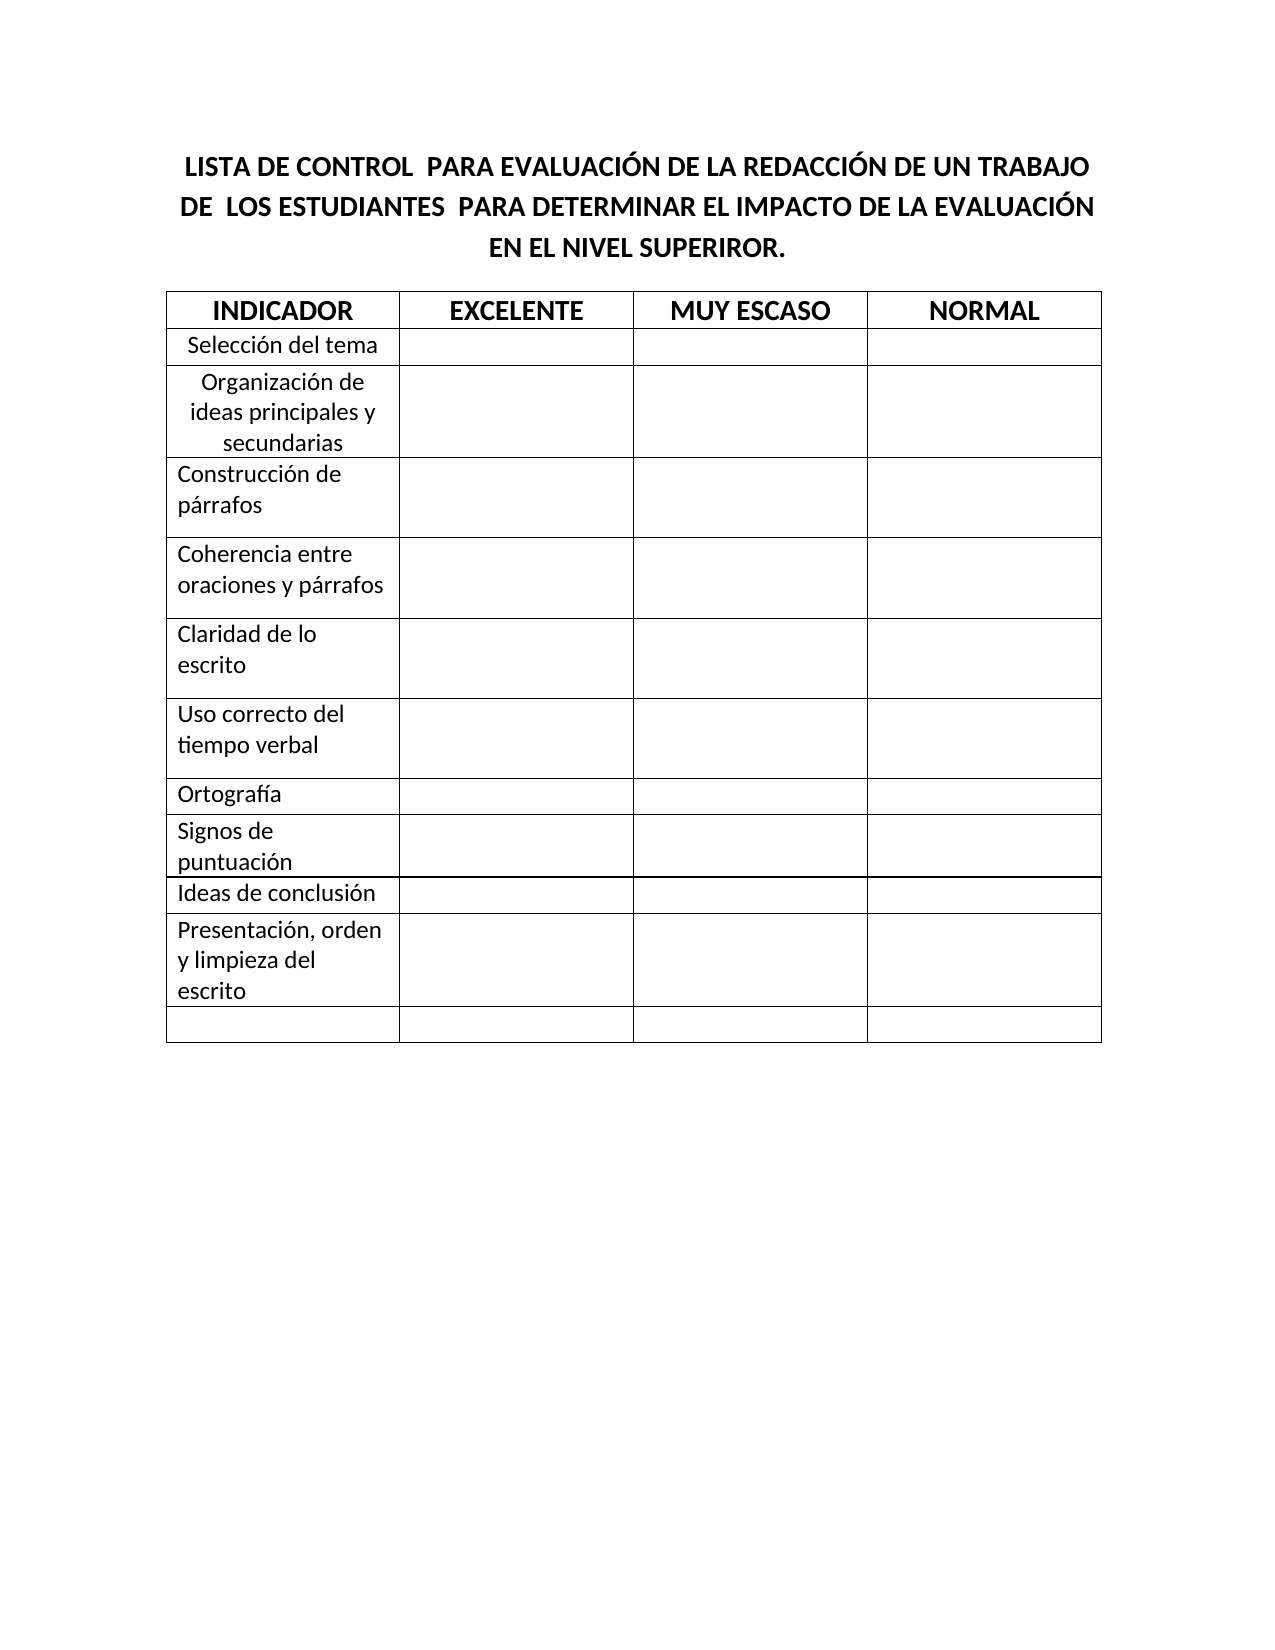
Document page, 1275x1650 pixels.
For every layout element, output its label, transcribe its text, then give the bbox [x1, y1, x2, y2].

table_cell Coherencia entre oraciones y párrafos [167, 538, 399, 617]
table_cell [634, 329, 867, 364]
table_cell [400, 538, 633, 617]
table_cell [634, 878, 867, 913]
table_cell [868, 619, 1101, 697]
table_cell [868, 914, 1101, 1006]
table_cell Claridad de lo escrito [167, 619, 399, 697]
table_cell [400, 1007, 633, 1042]
table_cell [868, 779, 1101, 814]
table_cell [634, 366, 867, 457]
table_header INDICADOR [167, 292, 399, 328]
table_cell [400, 878, 633, 913]
table_cell Signos de puntuación [167, 815, 399, 876]
table_cell [400, 914, 633, 1006]
table_cell [634, 619, 867, 697]
table_header EXCELENTE [400, 292, 633, 328]
table_cell Ideas de conclusión [167, 878, 399, 913]
table_cell [634, 914, 867, 1006]
table_cell [400, 619, 633, 697]
table_cell Ortografía [167, 779, 399, 814]
table_cell Selección del tema [167, 329, 399, 364]
table_cell [400, 366, 633, 457]
table_cell [400, 699, 633, 778]
table_cell [400, 329, 633, 364]
table_cell [400, 779, 633, 814]
table_cell [400, 458, 633, 537]
table_header MUY ESCASO [634, 292, 867, 328]
table_cell [868, 878, 1101, 913]
table_cell [634, 1007, 867, 1042]
table_cell [868, 329, 1101, 364]
table_cell [868, 458, 1101, 537]
table_cell [634, 815, 867, 876]
table_cell [634, 538, 867, 617]
text LISTA DE CONTROL PARA EVALUACIÓN DE LA REDACCIÓN DE UN TRABAJO DE LOS ESTUDIANTES PARA DETERMINAR EL IMPACTO DE LA EVALUACIÓN EN EL NIVEL SUPERIROR. [177, 148, 1098, 265]
table_cell Uso correcto del tiempo verbal [167, 699, 399, 778]
table_cell [400, 815, 633, 876]
table_cell [167, 1007, 399, 1042]
table_cell [634, 779, 867, 814]
table_cell [868, 538, 1101, 617]
table_cell [634, 458, 867, 537]
table_cell [634, 699, 867, 778]
table_cell Construcción de párrafos [167, 458, 399, 537]
table_cell [868, 815, 1101, 876]
table_cell Organización de ideas principales y secundarias [167, 366, 399, 457]
table_cell Presentación, orden y limpieza del escrito [167, 914, 399, 1006]
table_cell [868, 699, 1101, 778]
table_cell [868, 366, 1101, 457]
table_cell [868, 1007, 1101, 1042]
table_header NORMAL [868, 292, 1101, 328]
